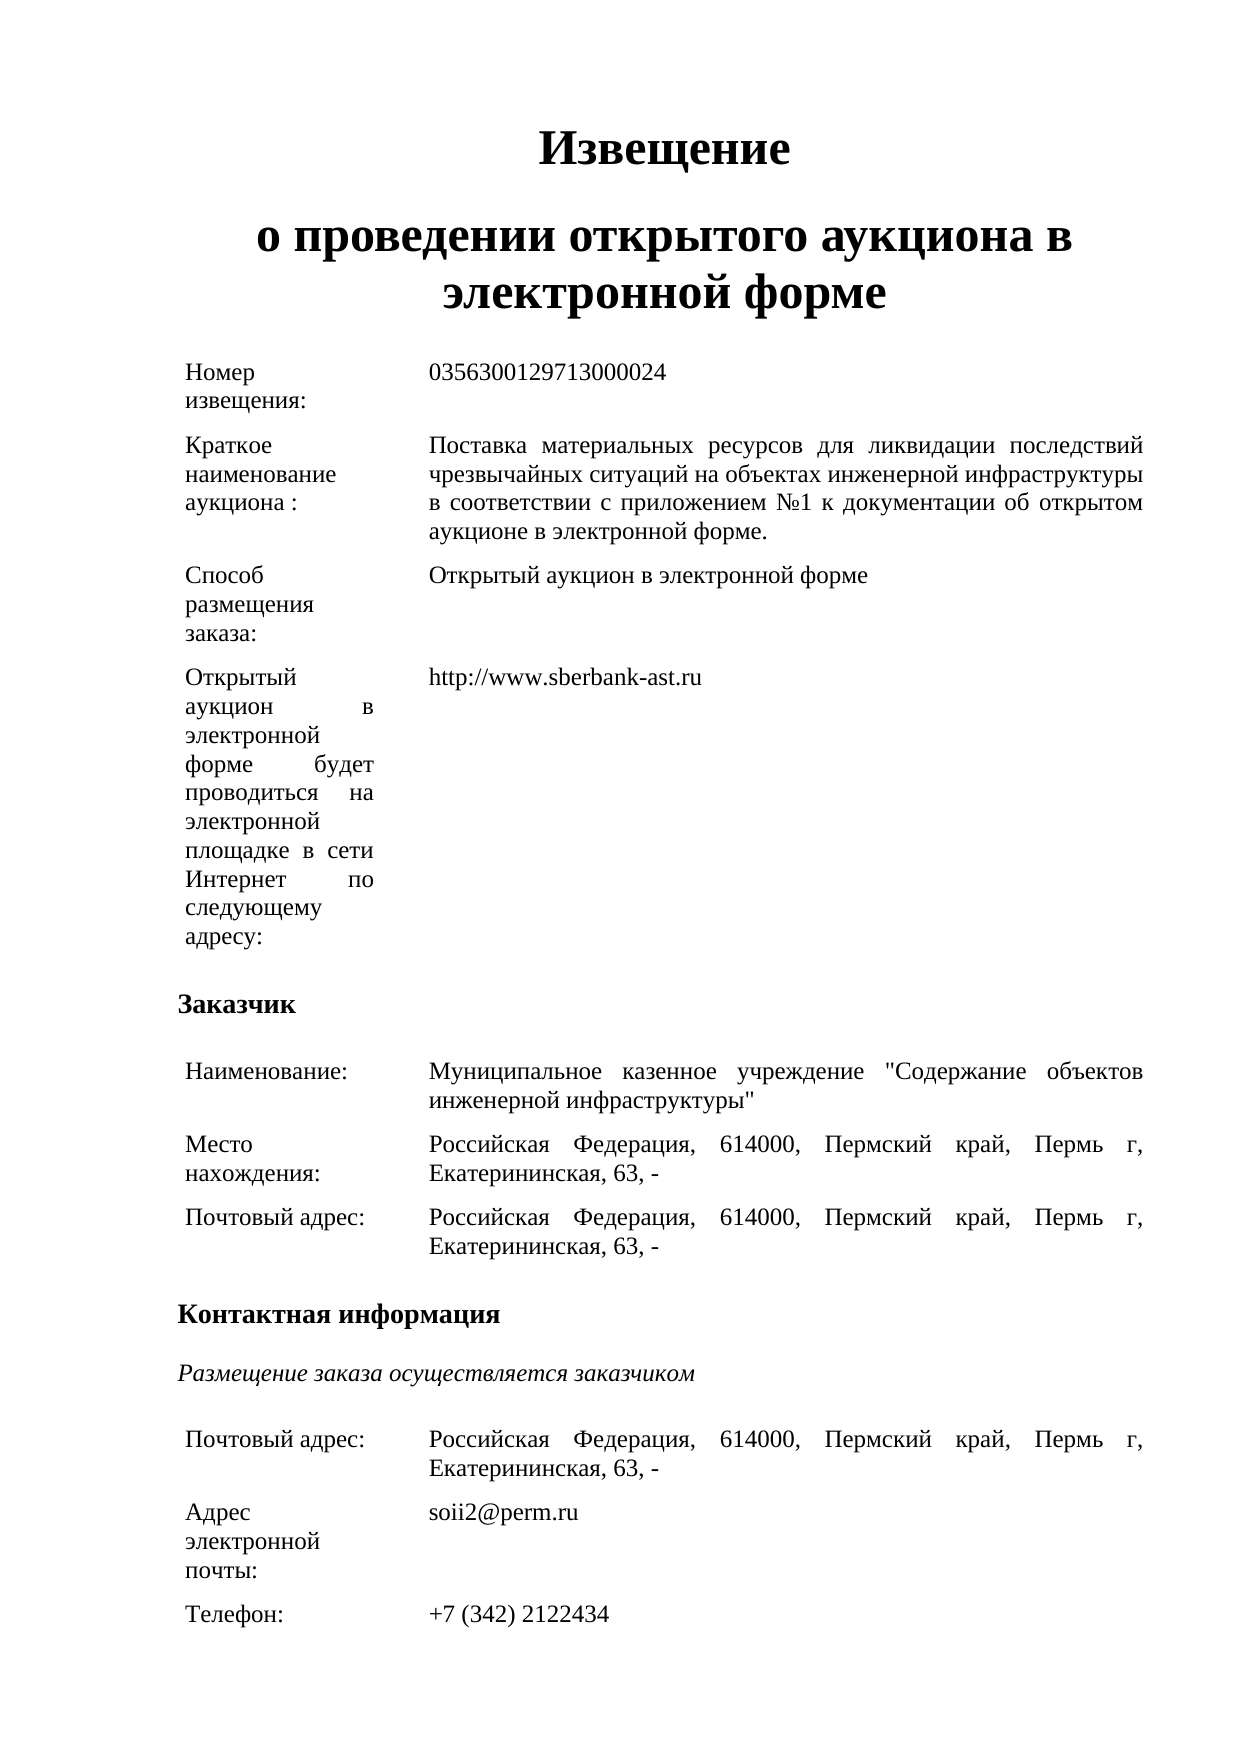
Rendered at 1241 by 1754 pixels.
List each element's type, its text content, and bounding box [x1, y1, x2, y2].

table_cell Телефон: [177, 1591, 421, 1636]
table_header Почтовый адрес: [177, 1416, 421, 1489]
text Контактная информация [177, 1297, 1152, 1329]
table_cell Открытый аукцион в электронной форме [421, 553, 1152, 654]
table_cell Почтовый адрес: [177, 1195, 421, 1268]
table_cell http://www.sberbank-ast.ru [421, 655, 1152, 958]
table_header 0356300129713000024 [421, 349, 1152, 422]
text Заказчик [177, 987, 1152, 1019]
table_cell Адрес электронной почты: [177, 1490, 421, 1591]
table_header Номер извещения: [177, 349, 421, 422]
text Извещение [177, 118, 1152, 176]
table_header Муниципальное казенное учреждение "Содержание объектов инженерной инфраструктуры" [421, 1049, 1152, 1122]
table_cell +7 (342) 2122434 [421, 1591, 1152, 1636]
table_cell Краткое наименование аукциона : [177, 422, 421, 553]
table_cell Место нахождения: [177, 1122, 421, 1195]
table_header Российская Федерация, 614000, Пермский край, Пермь г, Екатерининская, 63, - [421, 1416, 1152, 1489]
table_cell Способ размещения заказа: [177, 553, 421, 654]
table_cell Поставка материальных ресурсов для ликвидации последствий чрезвычайных ситуаций на объектах инженерной инфраструктуры в соответствии с приложением №1 к документации об открытом аукционе в электронной форме. [421, 422, 1152, 553]
table_cell Российская Федерация, 614000, Пермский край, Пермь г, Екатерининская, 63, - [421, 1122, 1152, 1195]
table_header Наименование: [177, 1049, 421, 1122]
text Размещение заказа осуществляется заказчиком [177, 1358, 1152, 1387]
text о проведении открытого аукциона в электронной форме [177, 205, 1152, 320]
table_cell Открытый аукцион в электронной форме будет проводиться на электронной площадке в сети Интернет по следующему адресу: [177, 655, 421, 958]
table_cell soii2@perm.ru [421, 1490, 1152, 1591]
table_cell Российская Федерация, 614000, Пермский край, Пермь г, Екатерининская, 63, - [421, 1195, 1152, 1268]
